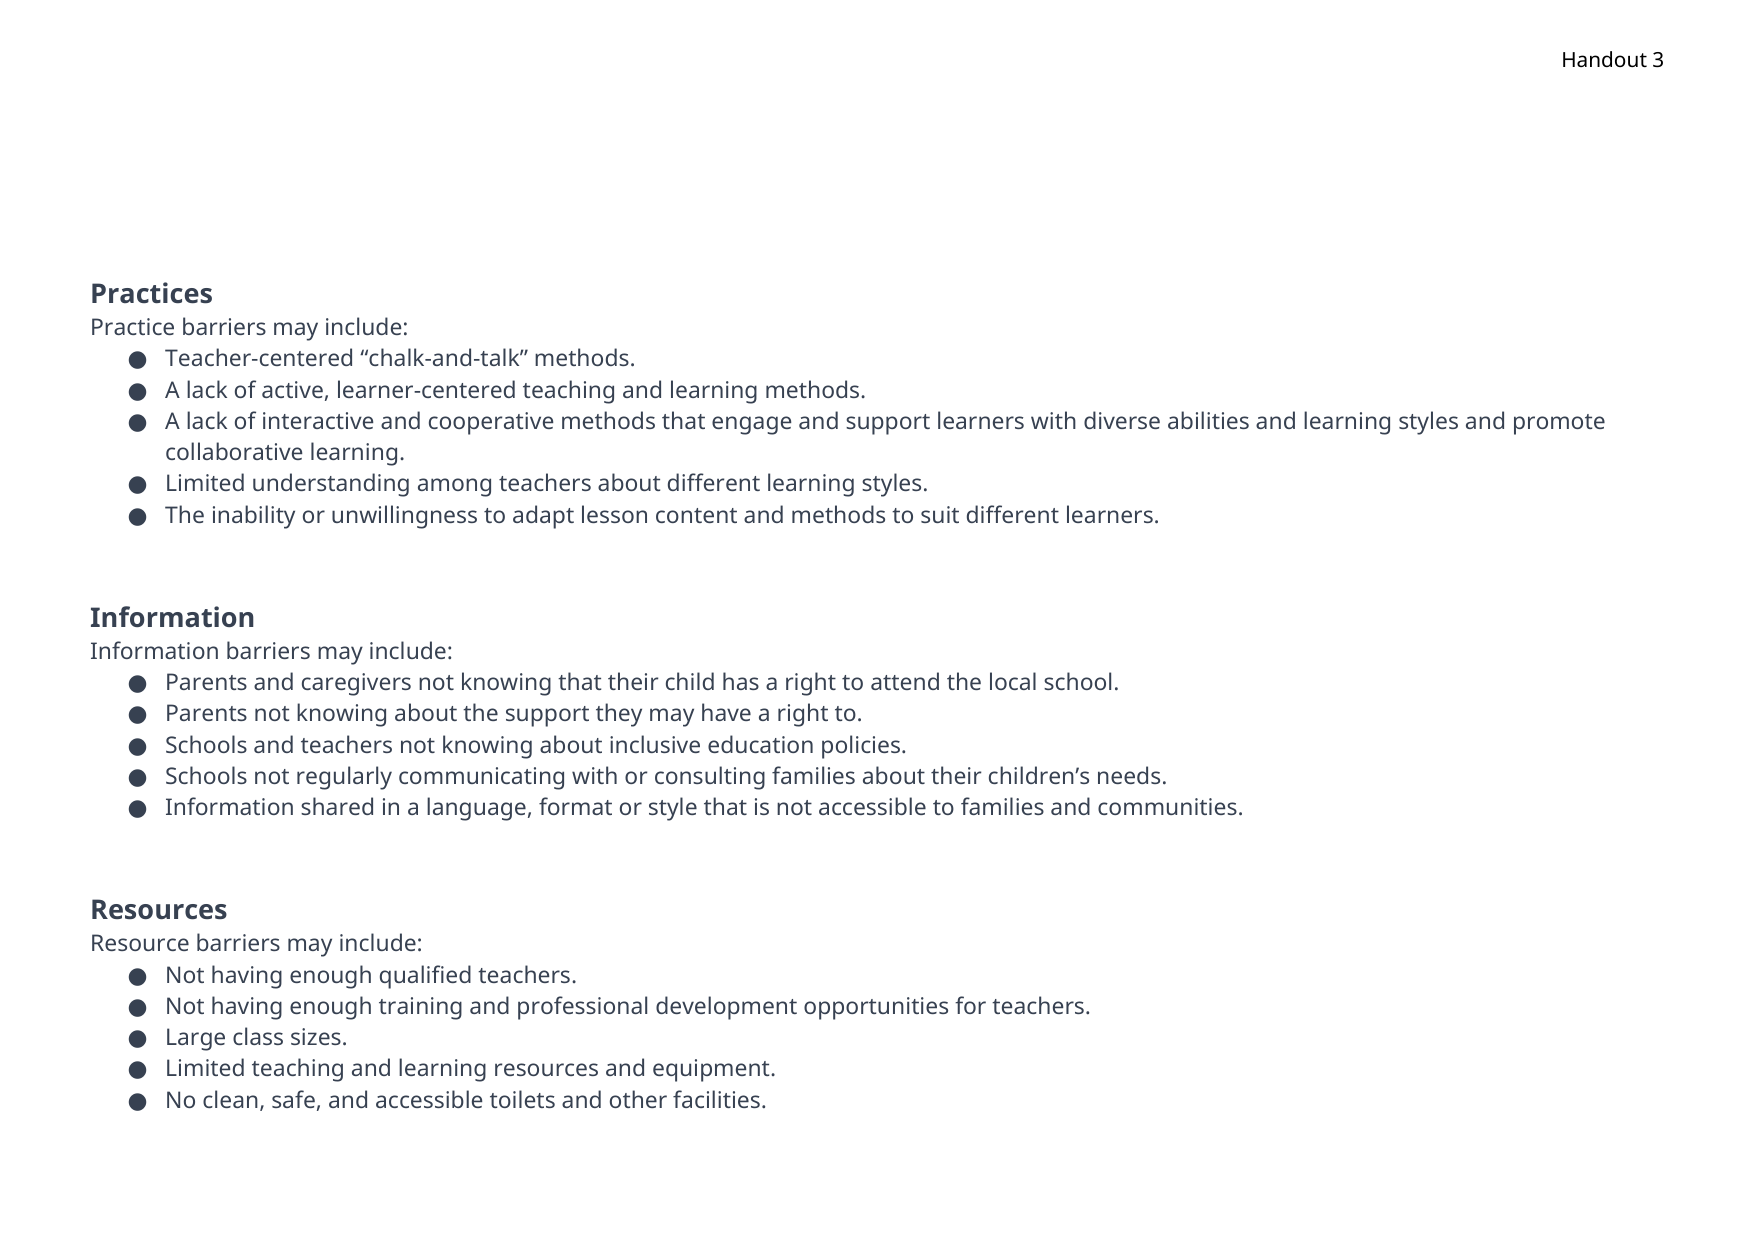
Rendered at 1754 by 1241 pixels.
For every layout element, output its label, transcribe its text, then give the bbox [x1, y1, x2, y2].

text Practices [90, 274, 1664, 311]
list Limited understanding among teachers about different learning styles. [127, 467, 1664, 499]
list Schools not regularly communicating with or consulting families about their children’s needs. [127, 760, 1664, 791]
list Schools and teachers not knowing about inclusive education policies. [127, 729, 1664, 760]
text Practice barriers may include: [90, 311, 1664, 342]
list Parents not knowing about the support they may have a right to. [127, 697, 1664, 729]
list Not having enough training and professional development opportunities for teachers. [127, 990, 1664, 1021]
text Resource barriers may include: [90, 927, 1664, 959]
list A lack of interactive and cooperative methods that engage and support learners with diverse abilities and learning styles and promote collaborative learning. [127, 405, 1664, 467]
list The inability or unwillingness to adapt lesson content and methods to suit different learners. [127, 499, 1664, 530]
list Information shared in a language, format or style that is not accessible to families and communities. [127, 791, 1664, 822]
list Parents and caregivers not knowing that their child has a right to attend the local school. [127, 666, 1664, 697]
list Limited teaching and learning resources and equipment. [127, 1052, 1664, 1084]
list Not having enough qualified teachers. [127, 959, 1664, 990]
text Information [90, 598, 1664, 635]
text Resources [90, 891, 1664, 927]
list No clean, safe, and accessible toilets and other facilities. [127, 1084, 1664, 1115]
list A lack of active, learner-centered teaching and learning methods. [127, 374, 1664, 405]
list Large class sizes. [127, 1021, 1664, 1052]
text Information barriers may include: [90, 635, 1664, 666]
list Teacher-centered “chalk-and-talk” methods. [127, 342, 1664, 374]
